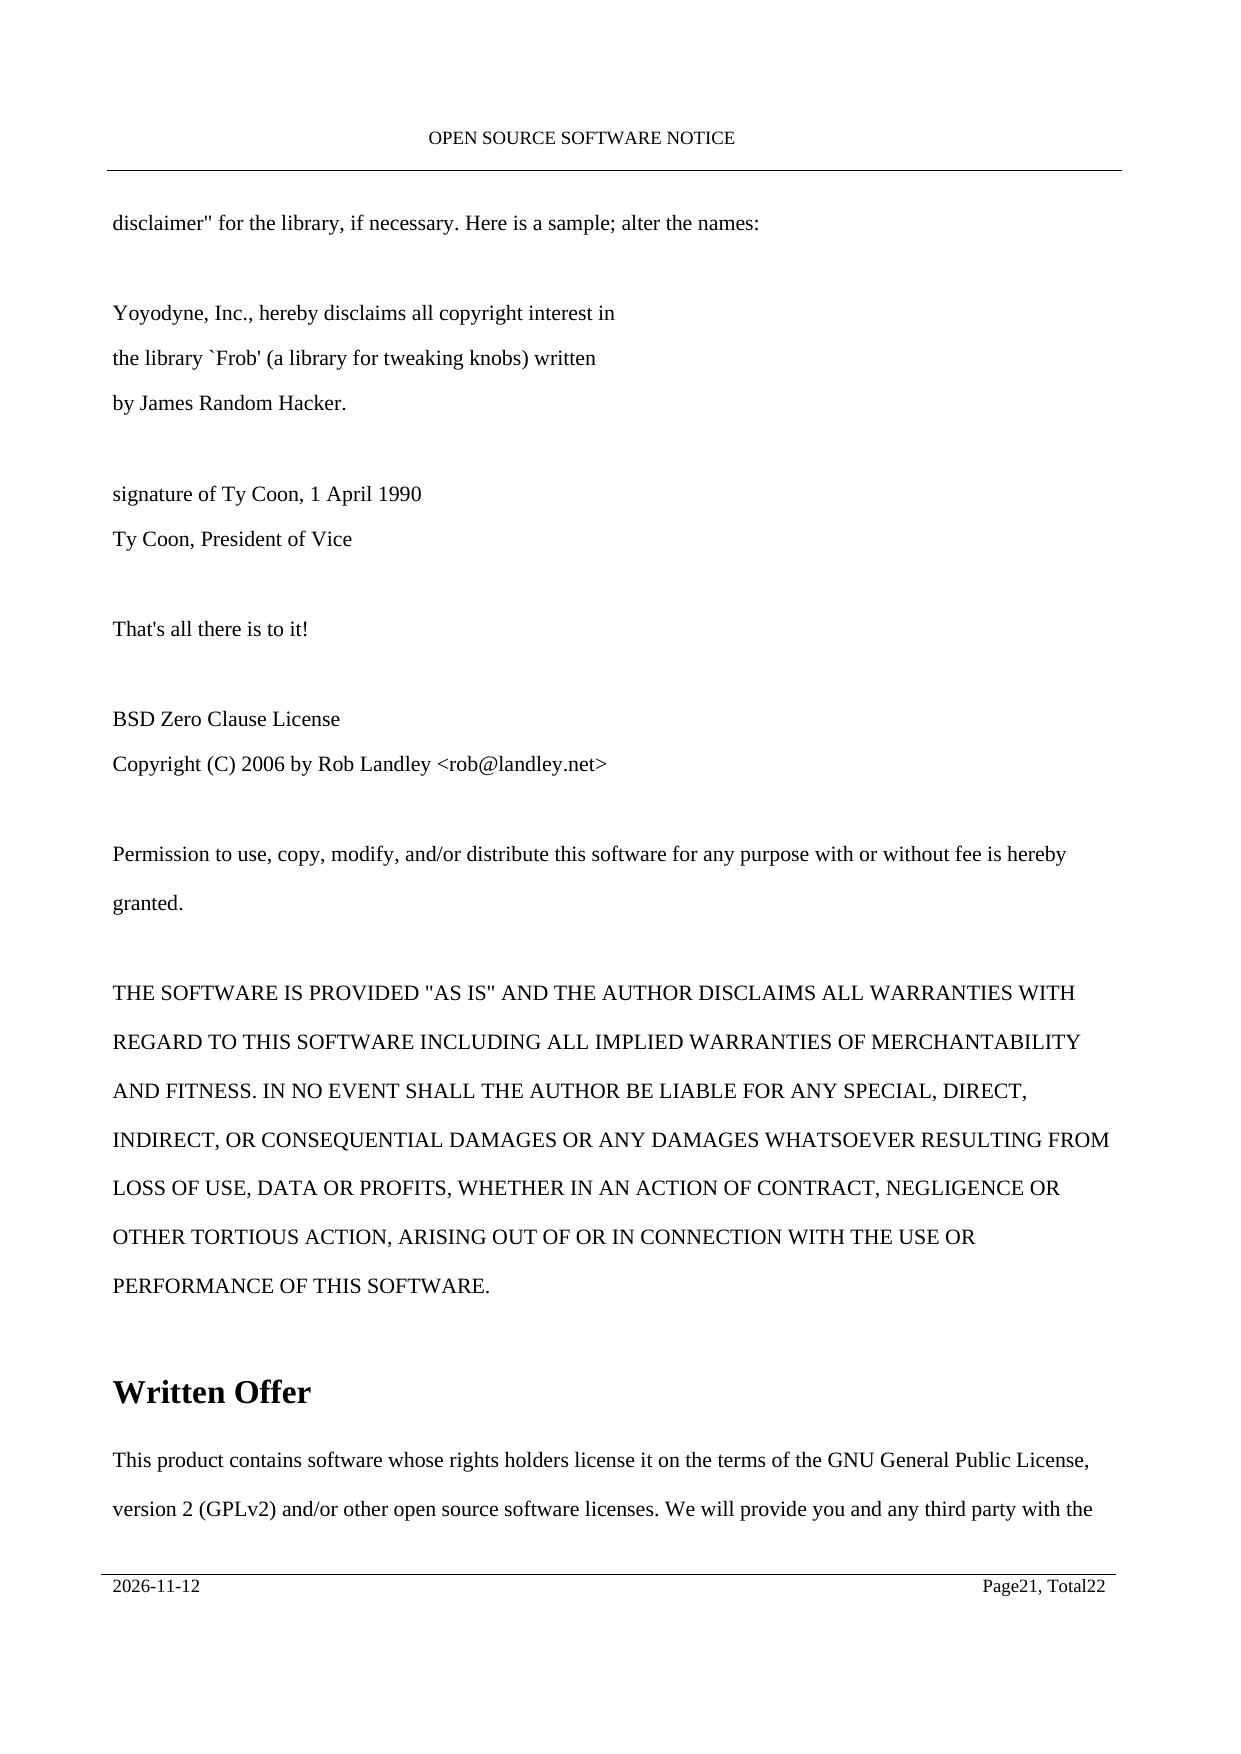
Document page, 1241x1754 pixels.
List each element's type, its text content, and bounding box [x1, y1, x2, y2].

text the library `Frob' (a library for tweaking knobs) written [112, 342, 1128, 374]
text BSD Zero Clause License [112, 702, 1128, 735]
text That's all there is to it! [112, 612, 1128, 645]
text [112, 206, 1128, 239]
text signature of Ty Coon, 1 April 1990 [112, 477, 1128, 509]
text by James Random Hacker. [112, 387, 1128, 419]
text THE SOFTWARE IS PROVIDED "AS IS" AND THE AUTHOR DISCLAIMS ALL WARRANTIES WITH REGARD TO THIS SOFTWARE INCLUDING ALL IMPLIED WARRANTIES OF MERCHANTABILITY AND FITNESS. IN NO EVENT SHALL THE AUTHOR BE LIABLE FOR ANY SPECIAL, DIRECT, INDIRECT, OR CONSEQUENTIAL DAMAGES OR ANY DAMAGES WHATSOEVER RESULTING FROM LOSS OF USE, DATA OR PROFITS, WHETHER IN AN ACTION OF CONTRACT, NEGLIGENCE OR OTHER TORTIOUS ACTION, ARISING OUT OF OR IN CONNECTION WITH THE USE OR PERFORMANCE OF THIS SOFTWARE. [112, 977, 1128, 1302]
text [112, 1444, 1128, 1525]
text Written Offer [112, 1359, 1128, 1424]
text Yoyodyne, Inc., hereby disclaims all copyright interest in [112, 297, 1128, 329]
text Copyright (C) 2006 by Rob Landley <rob@landley.net> [112, 748, 1128, 780]
text Permission to use, copy, modify, and/or distribute this software for any purpose with or without fee is hereby granted. [112, 838, 1128, 919]
text Ty Coon, President of Vice [112, 522, 1128, 554]
